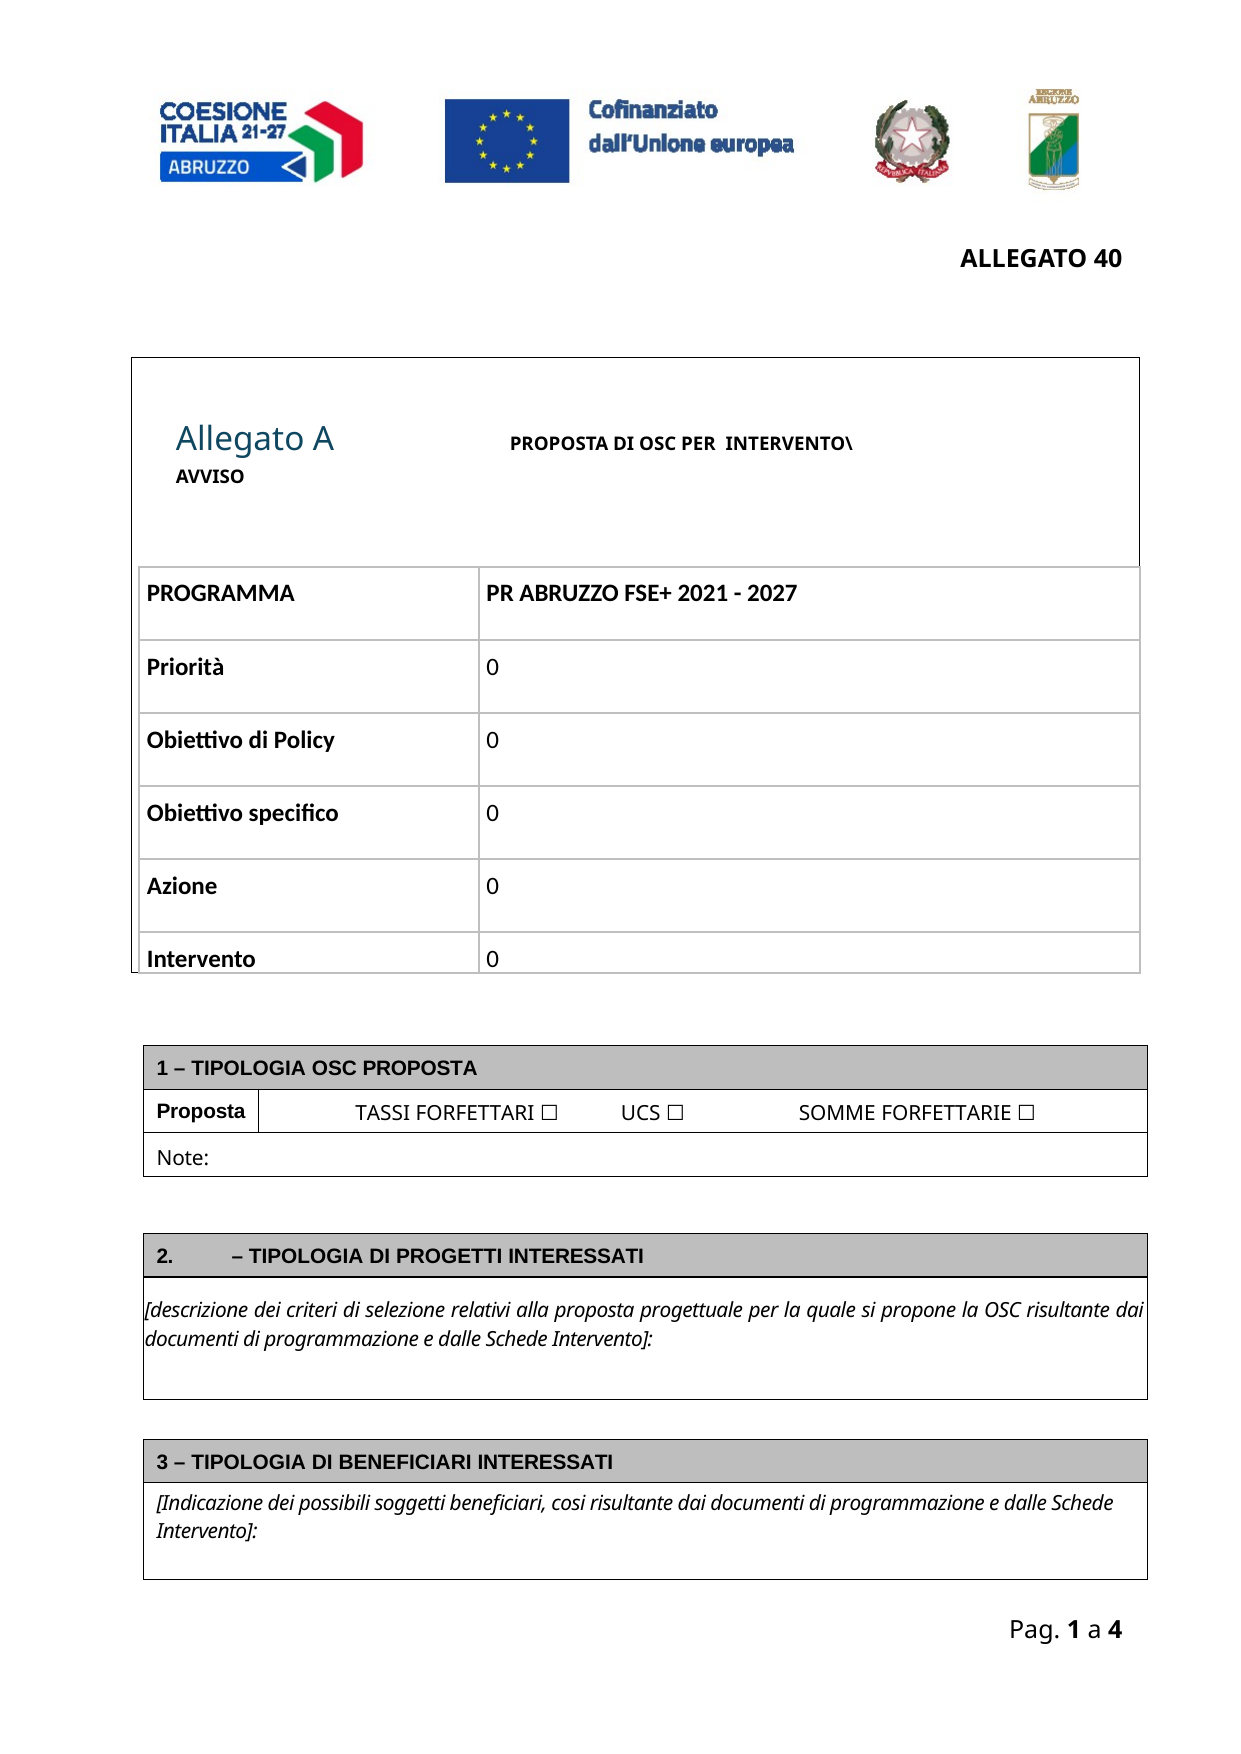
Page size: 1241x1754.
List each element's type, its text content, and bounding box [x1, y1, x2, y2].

table_cell TASSI FORFETTARI ☐ UCS ☐ SOMME FORFETTARIE ☐ [259, 1090, 1147, 1132]
table_header 2. – TIPOLOGIA DI PROGETTI INTERESSATI [144, 1234, 1147, 1276]
table_header 1 – TIPOLOGIA OSC PROPOSTA [144, 1046, 1147, 1089]
table_cell Note: [144, 1133, 1147, 1176]
table_cell [descrizione dei criteri di selezione relativi alla proposta progettuale per la quale si propone la OSC risultante dai documenti di programmazione e dalle Schede Intervento]: [144, 1278, 1147, 1398]
table_cell Proposta [144, 1090, 258, 1132]
table_cell [Indicazione dei possibili soggetti beneficiari, cosi risultante dai documenti di programmazione e dalle Schede Intervento]: [144, 1483, 1147, 1579]
picture [118, 73, 1123, 207]
table_header 3 – TIPOLOGIA DI BENEFICIARI INTERESSATI [144, 1440, 1147, 1482]
